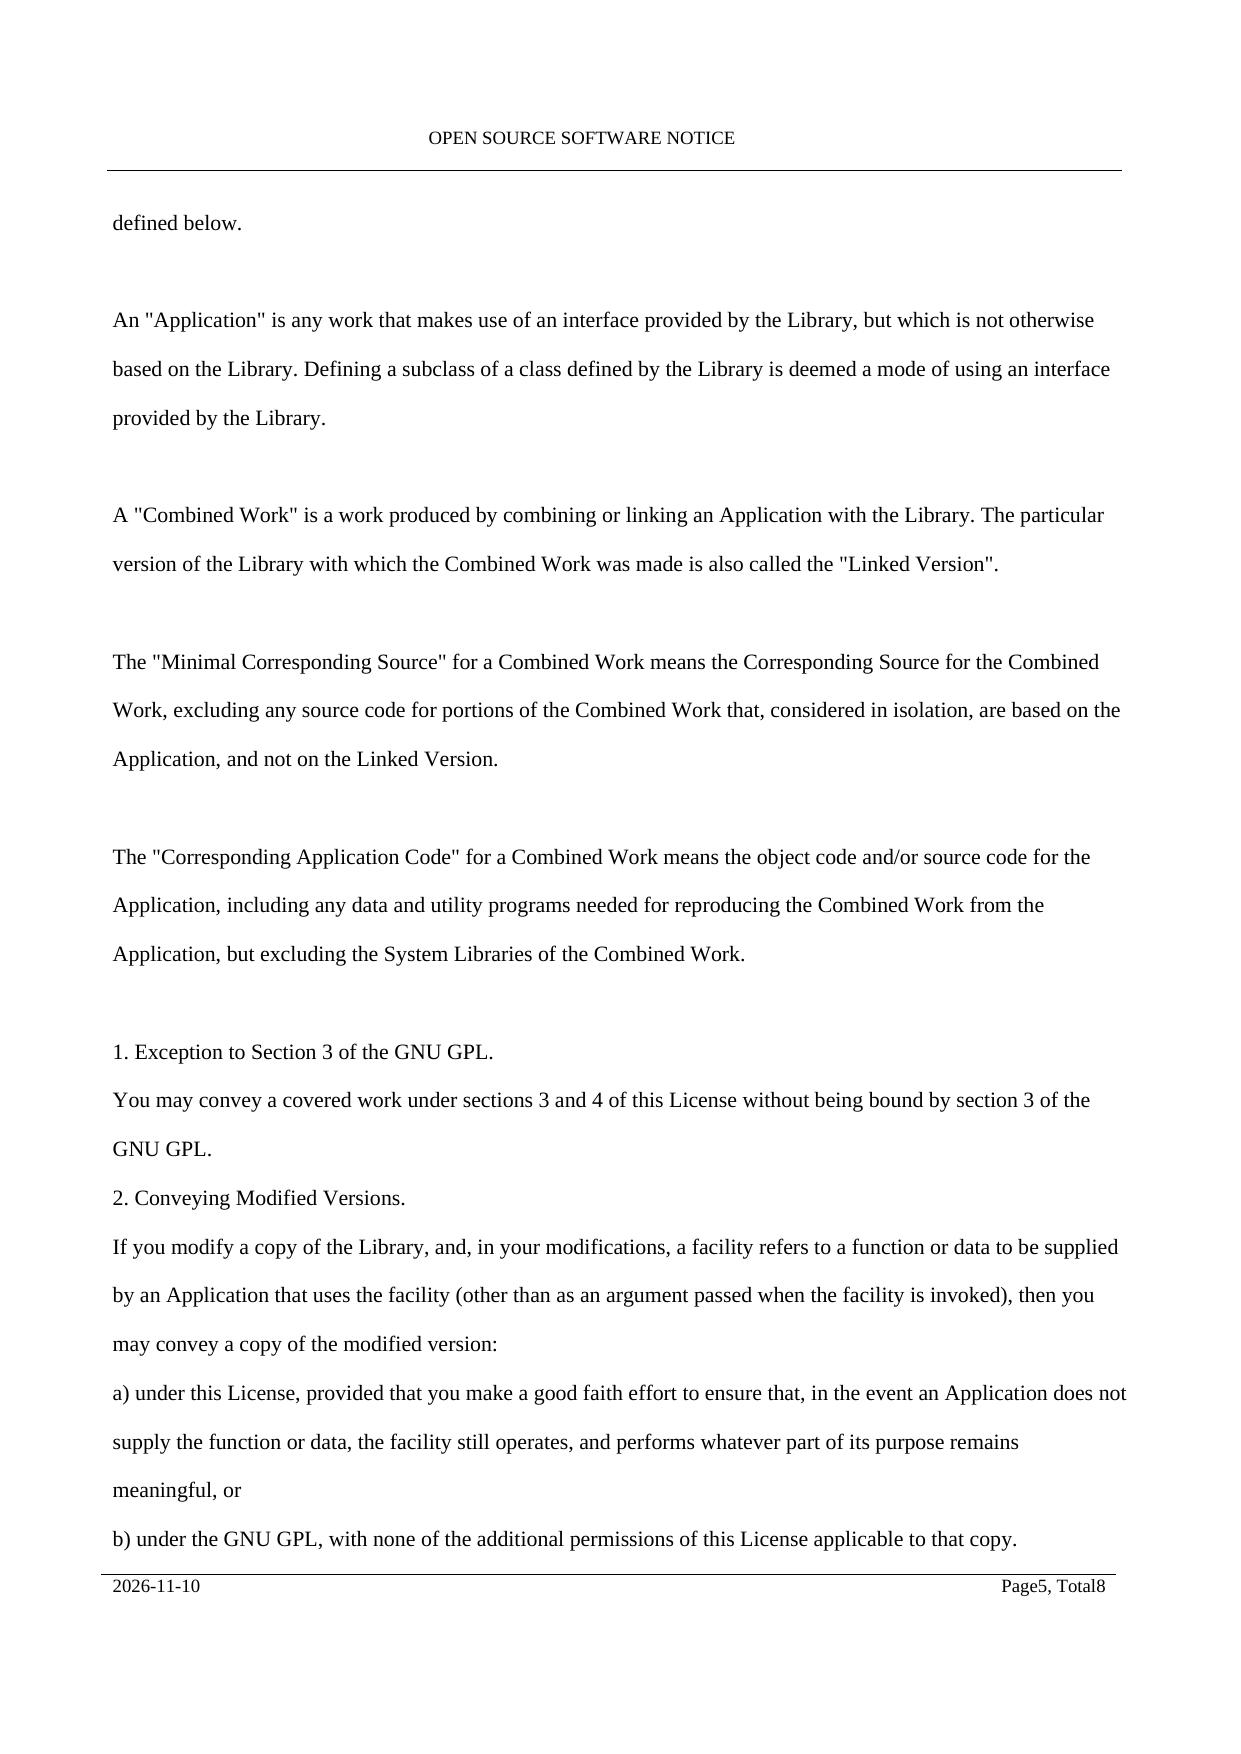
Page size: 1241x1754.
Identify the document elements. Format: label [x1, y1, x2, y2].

text [112, 206, 1128, 1555]
